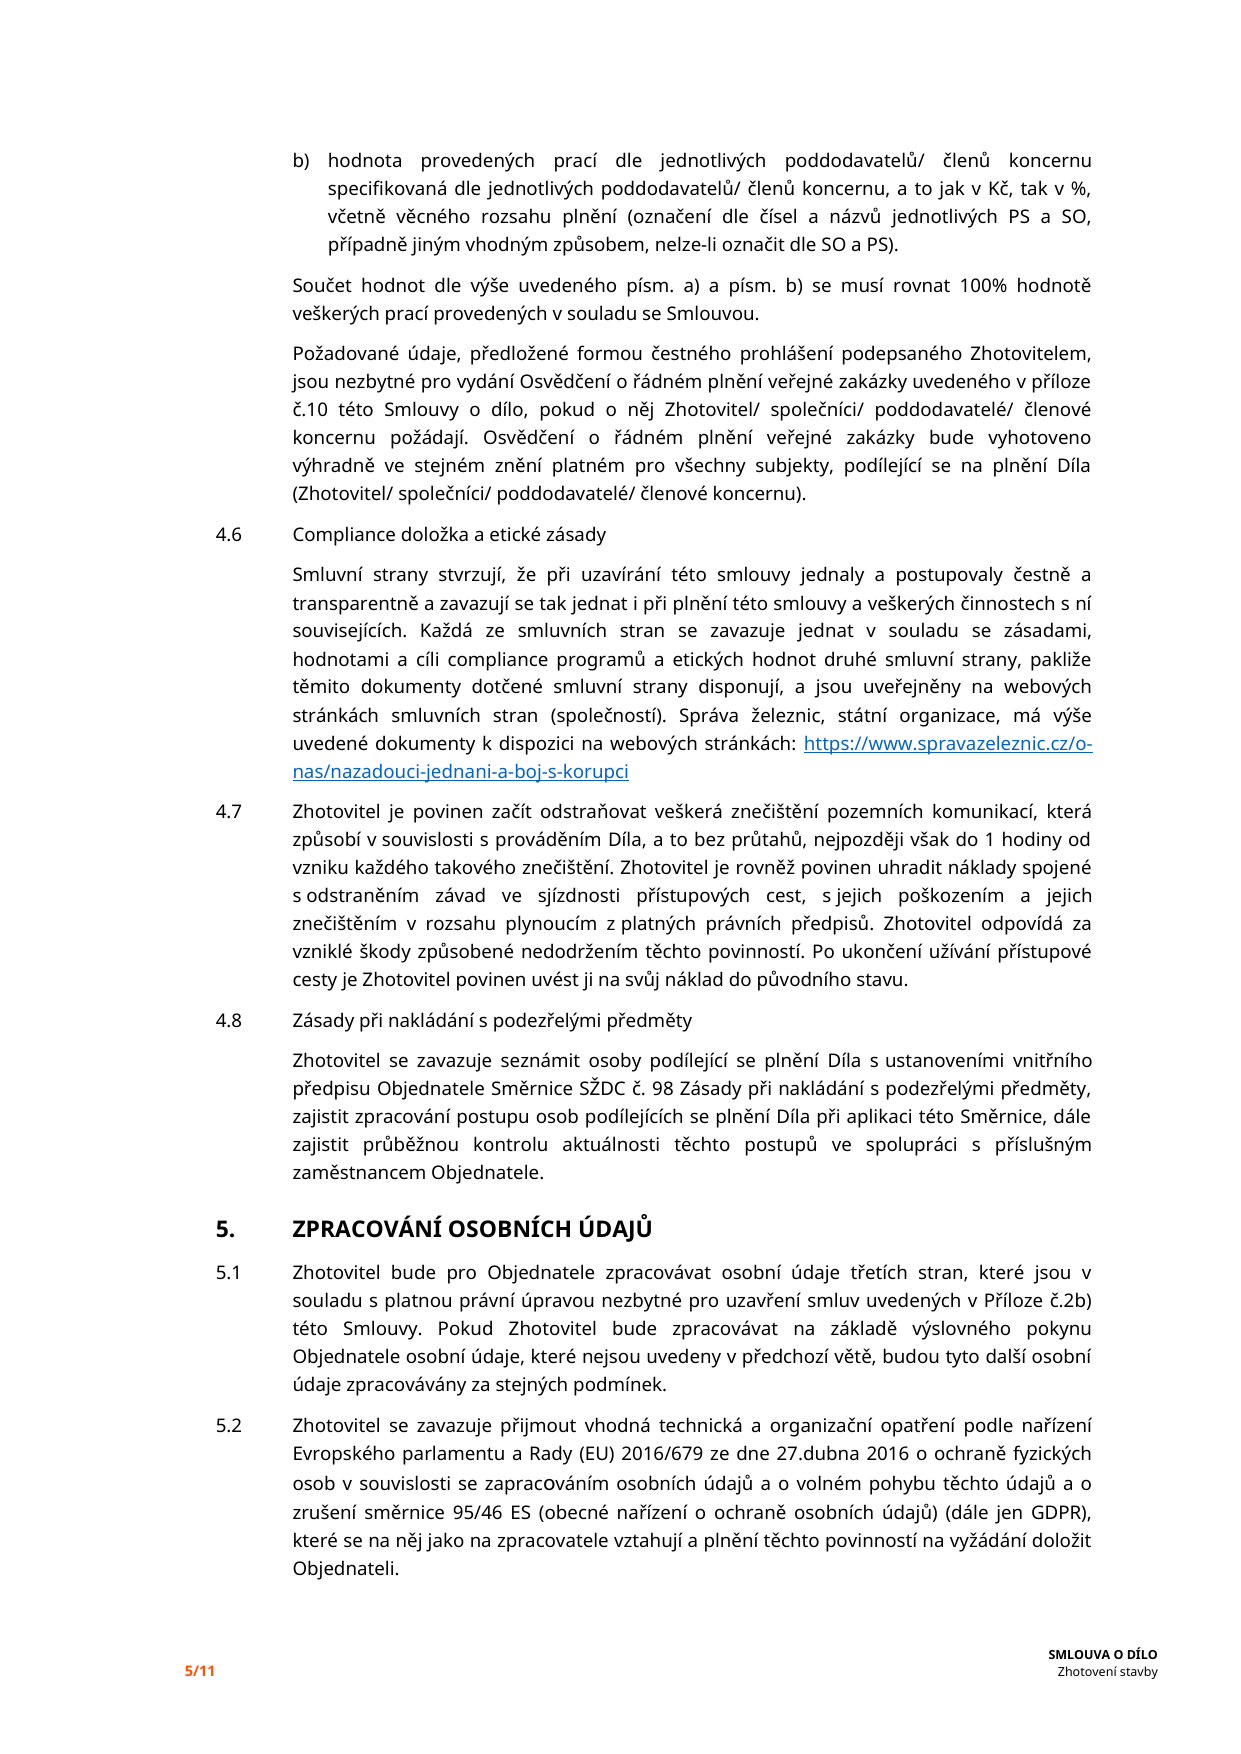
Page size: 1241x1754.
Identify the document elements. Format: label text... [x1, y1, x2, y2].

text ZPRACOVÁNÍ OSOBNÍCH ÚDAJŮ [216, 1213, 1093, 1244]
text hodnota provedených prací dle jednotlivých poddodavatelů/ členů koncernu specifikovaná dle jednotlivých poddodavatelů/ členů koncernu, a to jak v Kč, tak v %, včetně věcného rozsahu plnění (označení dle čísel a názvů jednotlivých PS a SO, případně jiným vhodným způsobem, nelze-li označit dle SO a PS). [292, 147, 1093, 257]
text Požadované údaje, předložené formou čestného prohlášení podepsaného Zhotovitelem, jsou nezbytné pro vydání Osvědčení o řádném plnění veřejné zakázky uvedeného v příloze č.10 této Smlouvy o dílo, pokud o něj Zhotovitel/ společníci/ poddodavatelé/ členové koncernu požádají. Osvědčení o řádném plnění veřejné zakázky bude vyhotoveno výhradně ve stejném znění platném pro všechny subjekty, podílející se na plnění Díla (Zhotovitel/ společníci/ poddodavatelé/ členové koncernu). [292, 341, 1093, 506]
text Součet hodnot dle výše uvedeného písm. a) a písm. b) se musí rovnat 100% hodnotě veškerých prací provedených v souladu se Smlouvou. [292, 272, 1093, 326]
text Smluvní strany stvrzují, že při uzavírání této smlouvy jednaly a postupovaly čestně a transparentně a zavazují se tak jednat i při plnění této smlouvy a veškerých činnostech s ní souvisejících. Každá ze smluvních stran se zavazuje jednat v souladu se zásadami, hodnotami a cíli compliance programů a etických hodnot druhé smluvní strany, pakliže těmito dokumenty dotčené smluvní strany disponují, a jsou uveřejněny na webových stránkách smluvních stran (společností). Správa železnic, státní organizace, má výše uvedené dokumenty k dispozici na webových stránkách: https://www.spravazeleznic.cz/o-nas/nazadouci-jednani-a-boj-s-korupci [292, 562, 1093, 783]
list Zhotovitel se zavazuje seznámit osoby podílející se plnění Díla s ustanoveními vnitřního předpisu Objednatele Směrnice SŽDC č. 98 Zásady při nakládání s podezřelými předměty, zajistit zpracování postupu osob podílejících se plnění Díla při aplikaci této Směrnice, dále zajistit průběžnou kontrolu aktuálnosti těchto postupů ve spolupráci s příslušným zaměstnancem Objednatele. [292, 1048, 1093, 1185]
text Zhotovitel je povinen začít odstraňovat veškerá znečištění pozemních komunikací, která způsobí v souvislosti s prováděním Díla, a to bez průtahů, nejpozději však do 1 hodiny od vzniku každého takového znečištění. Zhotovitel je rovněž povinen uhradit náklady spojené s odstraněním závad ve sjízdnosti přístupových cest, s jejich poškozením a jejich znečištěním v rozsahu plynoucím z platných právních předpisů. Zhotovitel odpovídá za vzniklé škody způsobené nedodržením těchto povinností. Po ukončení užívání přístupové cesty je Zhotovitel povinen uvést ji na svůj náklad do původního stavu. [216, 798, 1093, 992]
text Zhotovitel se zavazuje přijmout vhodná technická a organizační opatření podle nařízení Evropského parlamentu a Rady (EU) 2016/679 ze dne 27.dubna 2016 o ochraně fyzických osob v souvislosti se zapracováním osobních údajů a o volném pohybu těchto údajů a o zrušení směrnice 95/46 ES (obecné nařízení o ochraně osobních údajů) (dále jen GDPR), které se na něj jako na zpracovatele vztahují a plnění těchto povinností na vyžádání doložit Objednateli. [216, 1412, 1093, 1581]
text Zhotovitel bude pro Objednatele zpracovávat osobní údaje třetích stran, které jsou v souladu s platnou právní úpravou nezbytné pro uzavření smluv uvedených v Příloze č.2b) této Smlouvy. Pokud Zhotovitel bude zpracovávat na základě výslovného pokynu Objednatele osobní údaje, které nejsou uvedeny v předchozí větě, budou tyto další osobní údaje zpracovávány za stejných podmínek. [216, 1259, 1093, 1397]
text Zásady při nakládání s podezřelými předměty [216, 1007, 1093, 1033]
text Compliance doložka a etické zásady [216, 521, 1093, 547]
